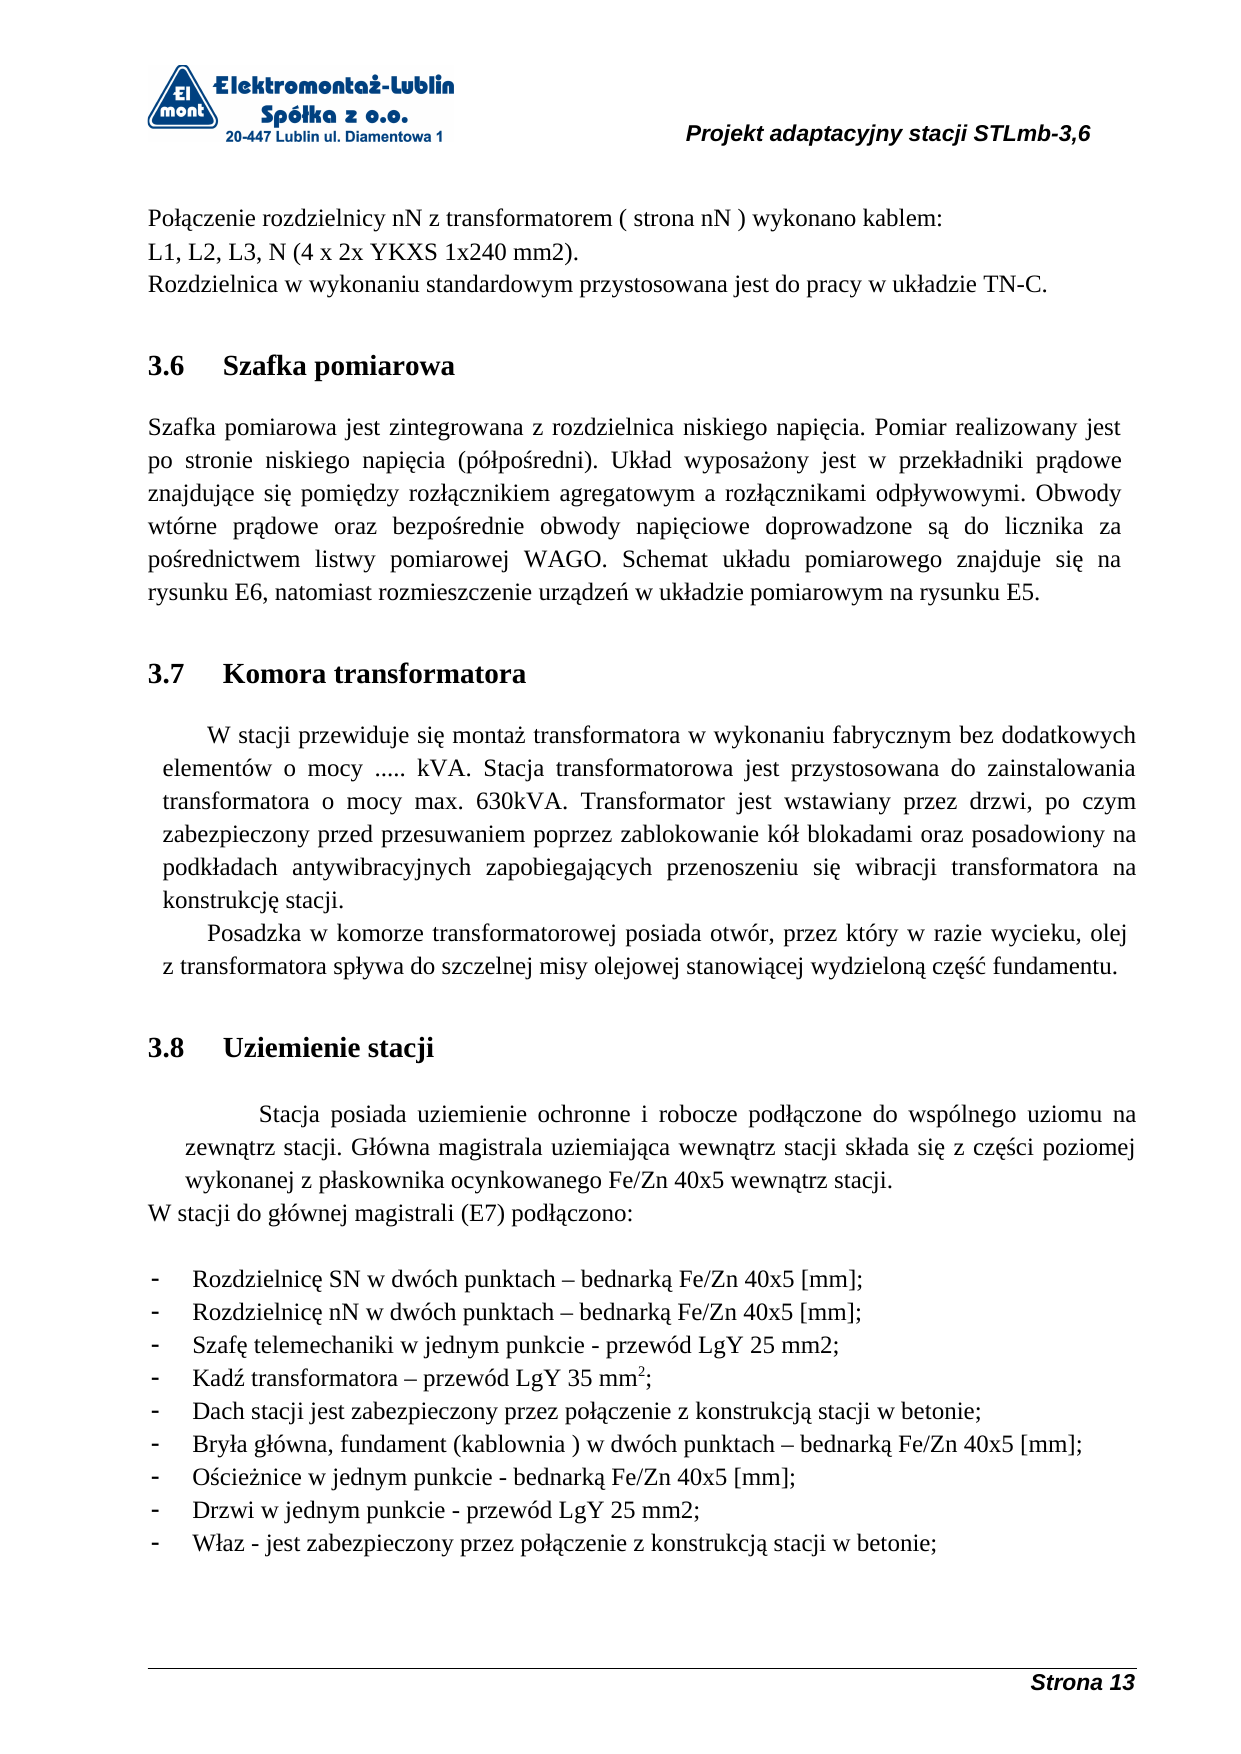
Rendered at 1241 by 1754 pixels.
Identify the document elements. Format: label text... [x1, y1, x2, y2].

text Połączenie rozdzielnicy nN z transformatorem ( strona nN ) wykonano kablem: [148, 203, 1137, 232]
text W stacji do głównej magistrali (E7) podłączono: [148, 1198, 1137, 1227]
list Dach stacji jest zabezpieczony przez połączenie z konstrukcją stacji w betonie; [151, 1396, 1122, 1425]
picture [147, 65, 454, 142]
subtitle Szafka pomiarowa [148, 348, 1122, 382]
text Szafka pomiarowa jest zintegrowana z rozdzielnica niskiego napięcia. Pomiar realizowany jest po stronie niskiego napięcia (półpośredni). Układ wyposażony jest w przekładniki prądowe znajdujące się pomiędzy rozłącznikiem agregatowym a rozłącznikami odpływowymi. Obwody wtórne prądowe oraz bezpośrednie obwody napięciowe doprowadzone są do licznika za pośrednictwem listwy pomiarowej WAGO. Schemat układu pomiarowego znajduje się na rysunku E6, natomiast rozmieszczenie urządzeń w układzie pomiarowym na rysunku E5. [148, 412, 1122, 606]
list Drzwi w jednym punkcie - przewód LgY 25 mm2; [151, 1495, 1122, 1524]
text Posadzka w komorze transformatorowej posiada otwór, przez który w razie wycieku, olej z transformatora spływa do szczelnej misy olejowej stanowiącej wydzieloną część fundamentu. [162, 918, 1137, 980]
list Szafę telemechaniki w jednym punkcie - przewód LgY 25 mm2; [151, 1330, 1122, 1359]
text W stacji przewiduje się montaż transformatora w wykonaniu fabrycznym bez dodatkowych elementów o mocy ..... kVA. Stacja transformatorowa jest przystosowana do zainstalowania transformatora o mocy max. 630kVA. Transformator jest wstawiany przez drzwi, po czym zabezpieczony przed przesuwaniem poprzez zablokowanie kół blokadami oraz posadowiony na podkładach antywibracyjnych zapobiegających przenoszeniu się wibracji transformatora na konstrukcję stacji. [148, 720, 1122, 914]
text Rozdzielnica w wykonaniu standardowym przystosowana jest do pracy w układzie TN-C. [148, 269, 1137, 298]
list Kadź transformatora – przewód LgY 35 mm2; [151, 1363, 1122, 1392]
list Właz - jest zabezpieczony przez połączenie z konstrukcją stacji w betonie; [151, 1528, 1122, 1557]
list Bryła główna, fundament (kablownia ) w dwóch punktach – bednarką Fe/Zn 40x5 [mm]; [151, 1429, 1122, 1458]
text L1, L2, L3, N (4 x 2x YKXS 1x240 mm2). [148, 237, 1137, 265]
list Ościeżnice w jednym punkcie - bednarką Fe/Zn 40x5 [mm]; [151, 1462, 1122, 1491]
list Rozdzielnicę nN w dwóch punktach – bednarką Fe/Zn 40x5 [mm]; [151, 1297, 1122, 1326]
subtitle Komora transformatora [148, 656, 1122, 689]
text Stacja posiada uziemienie ochronne i robocze podłączone do wspólnego uziomu na zewnątrz stacji. Główna magistrala uziemiająca wewnątrz stacji składa się z części poziomej wykonanej z płaskownika ocynkowanego Fe/Zn 40x5 wewnątrz stacji. [185, 1099, 1137, 1194]
subtitle Uziemienie stacji [148, 1030, 1122, 1063]
list Rozdzielnicę SN w dwóch punktach – bednarką Fe/Zn 40x5 [mm]; [151, 1264, 1122, 1293]
